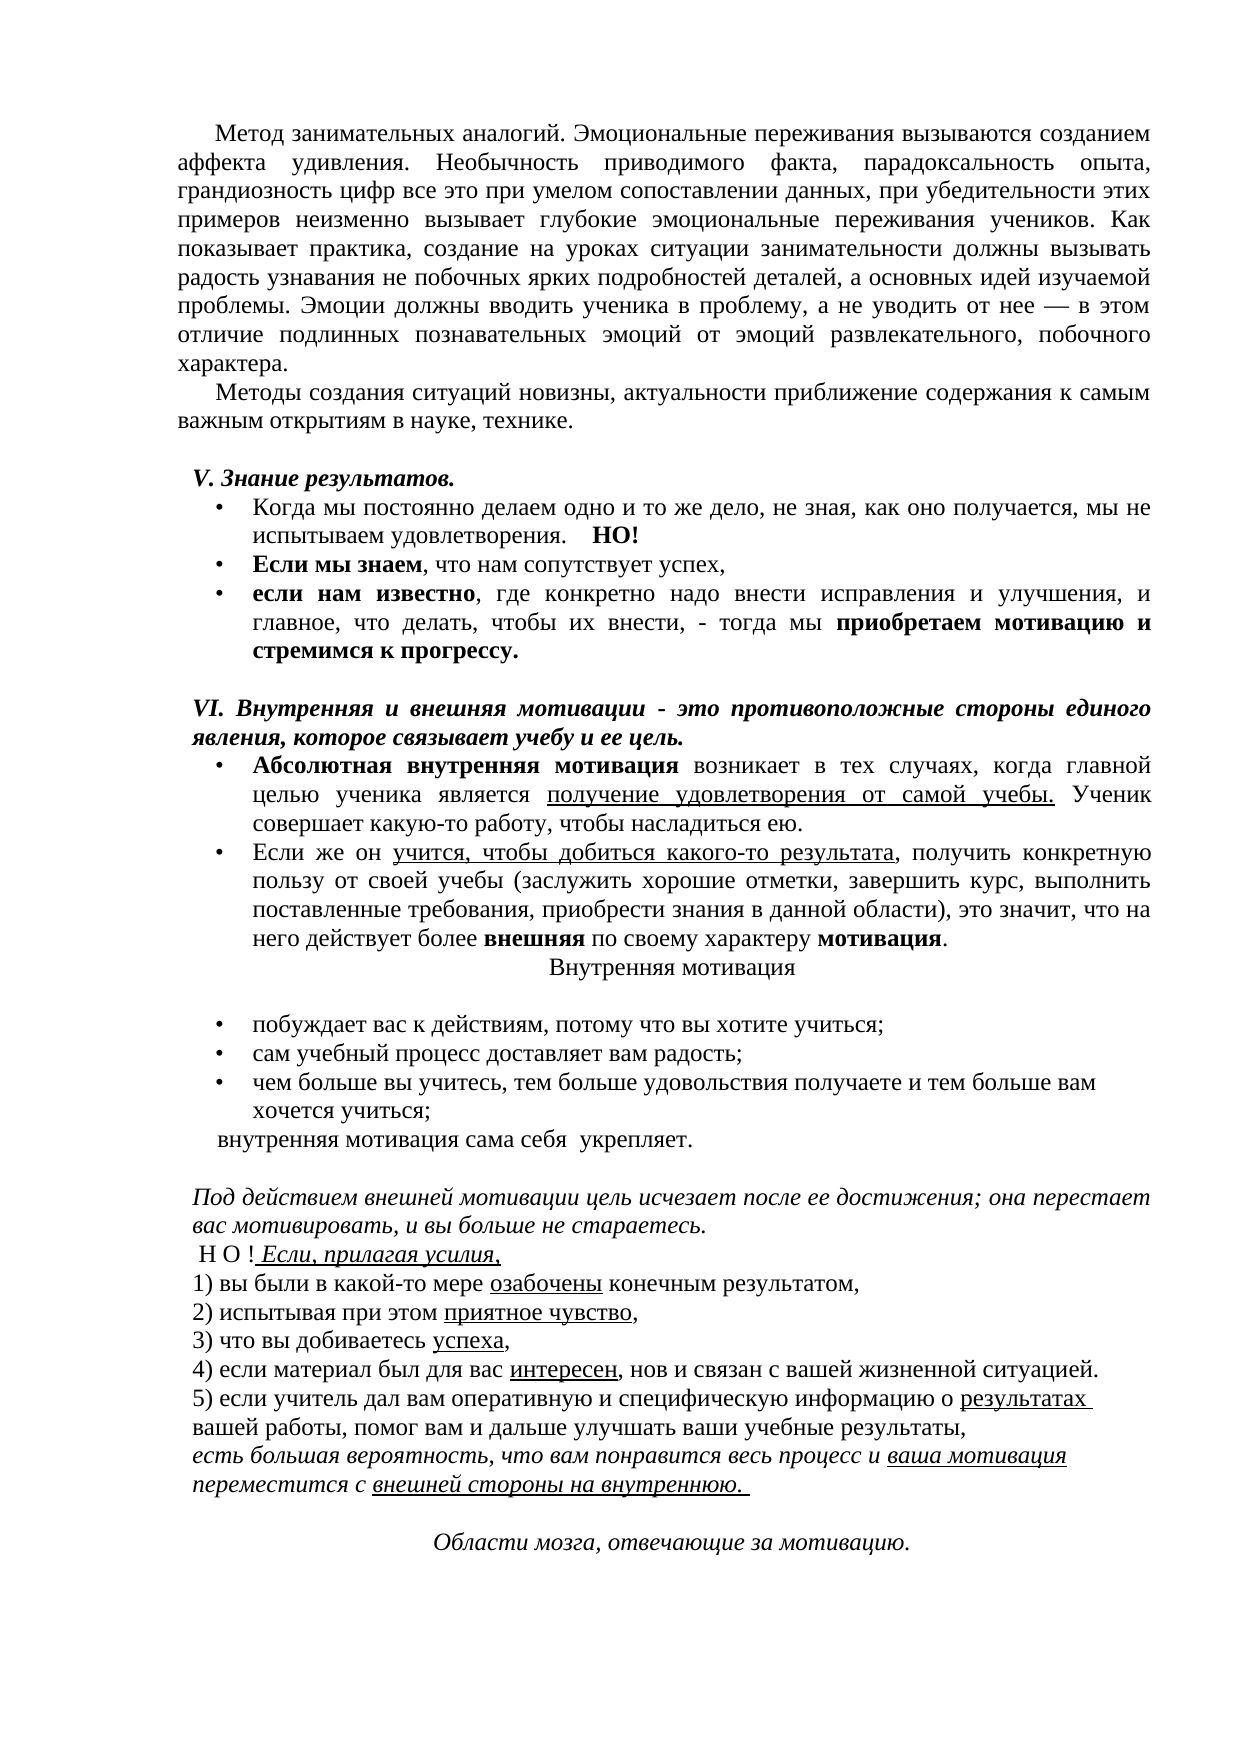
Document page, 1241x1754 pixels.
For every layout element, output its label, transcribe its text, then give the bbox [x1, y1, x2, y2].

list побуждает вас к действиям, потому что вы хотите учиться; [215, 1009, 1152, 1038]
text Методы создания ситуаций новизны, актуальности приближение содержания к самым важным открытиям в науке, технике. [177, 377, 1152, 434]
text Области мозга, отвечающие за мотивацию. [192, 1527, 1152, 1556]
list сам учебный процесс доставляет вам радость; [215, 1038, 1152, 1067]
text 5) если учитель дал вам оперативную и специфическую информацию о результатах вашей работы, помог вам и дальше улучшать ваши учебные результаты, [192, 1383, 1152, 1441]
list Когда мы постоянно делаем одно и то же дело, не зная, как оно получается, мы не испытываем удовлетворения. НО! [215, 492, 1152, 549]
list Если мы знаем, что нам сопутствует успех, [215, 549, 1152, 578]
text 4) если материал был для вас интересен, нов и связан с вашей жизненной ситуацией. [192, 1354, 1152, 1383]
list чем больше вы учитесь, тем больше удовольствия получаете и тем больше вам хочется учиться; [215, 1067, 1152, 1124]
list Абсолютная внутренняя мотивация возникает в тех случаях, когда главной целью ученика является получение удовлетворения от самой учебы. Ученик совершает какую-то работу, чтобы насладиться ею. [215, 751, 1152, 837]
text Н О ! Если, прилагая усилия, [192, 1239, 1152, 1268]
text 3) что вы добиваетесь успеха, [192, 1326, 1152, 1354]
text внутренняя мотивация сама себя укрепляет. [192, 1124, 1152, 1153]
text 1) вы были в какой-то мере озабочены конечным результатом, [192, 1268, 1152, 1297]
text 2) испытывая при этом приятное чувство, [192, 1297, 1152, 1326]
text VI. Внутренняя и внешняя мотивации - это противоположные стороны единого явления, которое связывает учебу и ее цель. [192, 693, 1152, 751]
list Если же он учится, чтобы добиться какого-то результата, получить конкретную пользу от своей учебы (заслужить хорошие отметки, завершить курс, выполнить поставленные требования, приобрести знания в данной области), это значит, что на него действует более внешняя по своему характеру мотивация. [215, 837, 1152, 952]
text V. Знание результатов. [192, 463, 1152, 492]
text Внутренняя мотивация [192, 952, 1152, 981]
list если нам известно, где конкретно надо внести исправления и улучшения, и главное, что делать, чтобы их внести, - тогда мы приобретаем мотивацию и стремимся к прогрессу. [215, 578, 1152, 664]
text есть большая вероятность, что вам понравится весь процесс и ваша мотивация переместится с внешней стороны на внутреннюю. [192, 1441, 1152, 1498]
text Под действием внешней мотивации цель исчезает после ее достижения; она перестает вас мотивировать, и вы больше не стараетесь. [192, 1182, 1152, 1239]
text Метод занимательных аналогий. Эмоциональные переживания вызываются созданием аффекта удивления. Необычность приводимого факта, парадоксальность опыта, грандиозность цифр все это при умелом сопоставлении данных, при убедительности этих примеров неизменно вызывает глубокие эмоциональные переживания учеников. Как показывает практика, создание на уроках ситуации занимательности должны вызывать радость узнавания не побочных ярких подробностей деталей, а основных идей изучаемой проблемы. Эмоции должны вводить ученика в проблему, а не уводить от нее — в этом отличие подлинных познавательных эмоций от эмоций развлекательного, побочного характера. [177, 118, 1152, 377]
